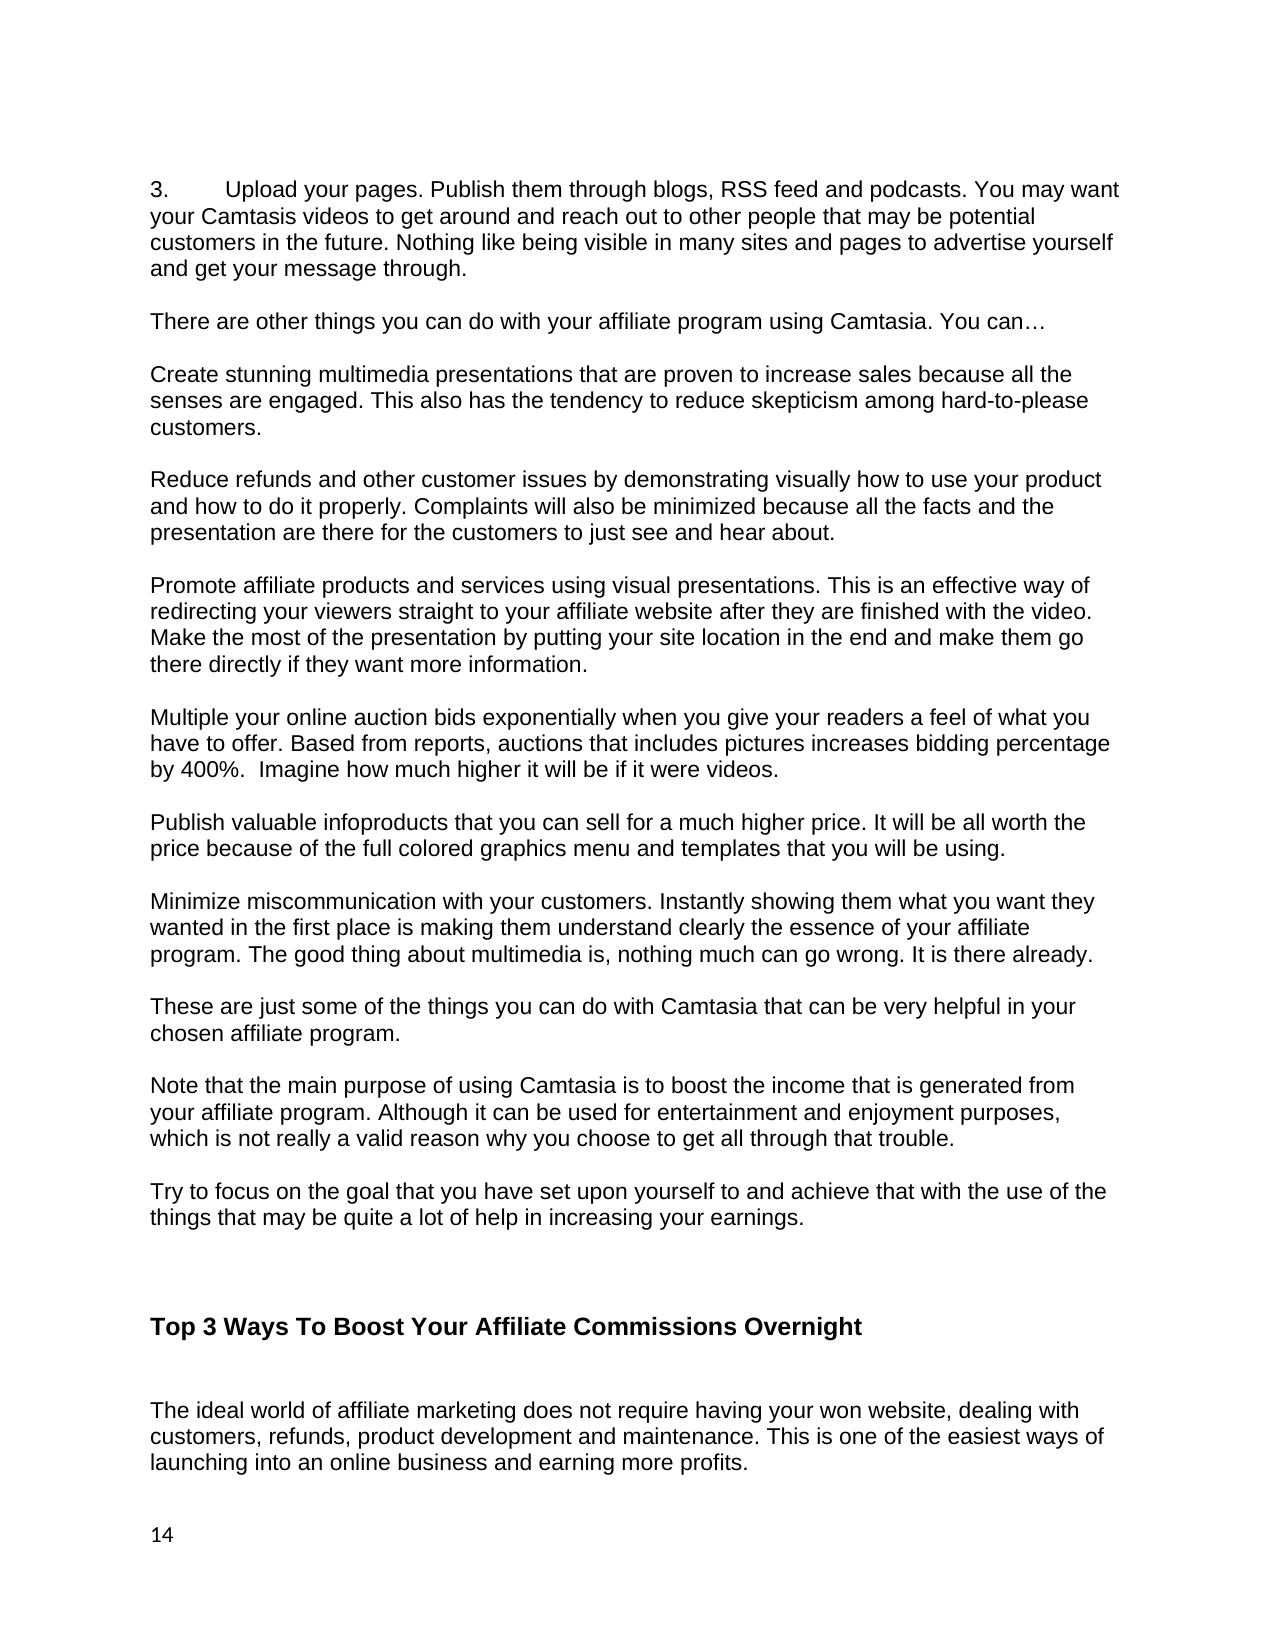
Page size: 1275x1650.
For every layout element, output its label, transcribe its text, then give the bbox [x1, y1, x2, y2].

subtitle Top 3 Ways To Boost Your Affiliate Commissions Overnight [150, 1312, 1125, 1341]
text There are other things you can do with your affiliate program using Camtasia. You can… [150, 308, 1125, 334]
text Multiple your online auction bids exponentially when you give your readers a feel of what you have to offer. Based from reports, auctions that includes pictures increases bidding percentage by 400%. Imagine how much higher it will be if it were videos. [150, 703, 1125, 782]
text These are just some of the things you can do with Camtasia that can be very helpful in your chosen affiliate program. [150, 993, 1125, 1046]
text Reduce refunds and other customer issues by demonstrating visually how to use your product and how to do it properly. Complaints will also be minimized because all the facts and the presentation are there for the customers to just see and hear about. [150, 466, 1125, 545]
text Try to focus on the goal that you have set upon yourself to and achieve that with the use of the things that may be quite a lot of help in increasing your earnings. [150, 1178, 1125, 1231]
text The ideal world of affiliate marketing does not require having your won website, dealing with customers, refunds, product development and maintenance. This is one of the easiest ways of launching into an online business and earning more profits. [150, 1397, 1125, 1476]
text Create stunning multimedia presentations that are proven to increase sales because all the senses are engaged. This also has the tendency to reduce skepticism among hard-to-please customers. [150, 361, 1125, 440]
text Minimize miscommunication with your customers. Instantly showing them what you want they wanted in the first place is making them understand clearly the essence of your affiliate program. The good thing about multimedia is, nothing much can go wrong. It is there already. [150, 888, 1125, 967]
text Note that the main purpose of using Camtasia is to boost the income that is generated from your affiliate program. Although it can be used for entertainment and enjoyment purposes, which is not really a valid reason why you choose to get all through that trouble. [150, 1072, 1125, 1151]
text Promote affiliate products and services using visual presentations. This is an effective way of redirecting your viewers straight to your affiliate website after they are finished with the video. Make the most of the presentation by putting your site location in the end and make them go there directly if they want more information. [150, 572, 1125, 677]
text 3. Upload your pages. Publish them through blogs, RSS feed and podcasts. You may want your Camtasis videos to get around and reach out to other people that may be potential customers in the future. Nothing like being visible in many sites and pages to advertise yourself and get your message through. [150, 176, 1125, 282]
text Publish valuable infoproducts that you can sell for a much higher price. It will be all worth the price because of the full colored graphics menu and templates that you will be using. [150, 809, 1125, 862]
